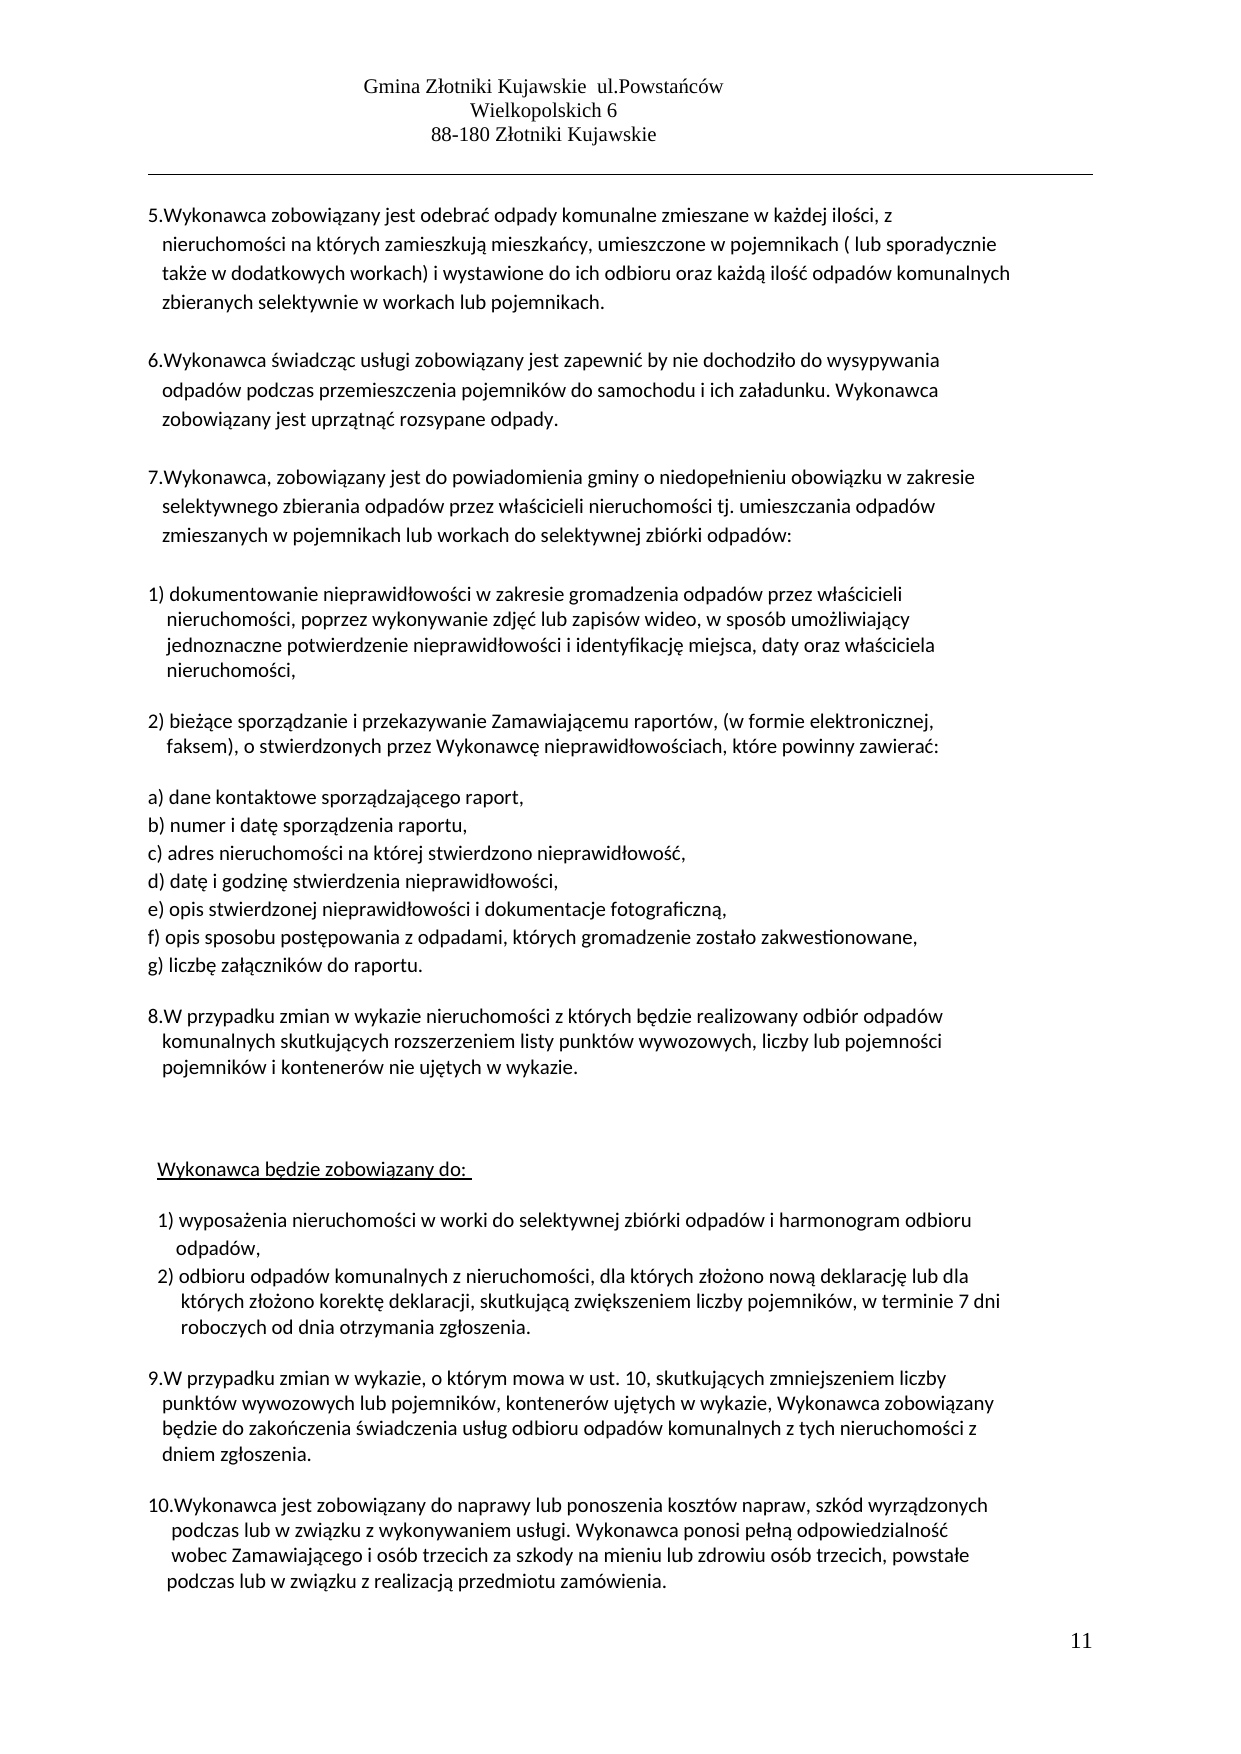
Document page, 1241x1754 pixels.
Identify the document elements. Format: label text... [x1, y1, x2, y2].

text podczas lub w związku z wykonywaniem usługi. Wykonawca ponosi pełną odpowiedzialność [148, 1517, 1093, 1543]
text nieruchomości na których zamieszkują mieszkańcy, umieszczone w pojemnikach ( lub sporadycznie [148, 231, 1093, 256]
text selektywnego zbierania odpadów przez właścicieli nieruchomości tj. umieszczania odpadów [148, 493, 1093, 519]
text roboczych od dnia otrzymania zgłoszenia. [148, 1314, 1093, 1339]
text c) adres nieruchomości na której stwierdzono nieprawidłowość, [148, 840, 1093, 866]
text odpadów podczas przemieszczenia pojemników do samochodu i ich załadunku. Wykonawca [148, 377, 1093, 402]
text będzie do zakończenia świadczenia usług odbioru odpadów komunalnych z tych nieruchomości z [148, 1416, 1093, 1441]
text faksem), o stwierdzonych przez Wykonawcę nieprawidłowościach, które powinny zawierać: [148, 733, 1093, 759]
text 10.Wykonawca jest zobowiązany do naprawy lub ponoszenia kosztów napraw, szkód wyrządzonych [148, 1492, 1093, 1517]
text 2) odbioru odpadów komunalnych z nieruchomości, dla których złożono nową deklarację lub dla [148, 1263, 1093, 1288]
text nieruchomości, [148, 657, 1093, 683]
text 5.Wykonawca zobowiązany jest odebrać odpady komunalne zmieszane w każdej ilości, z [148, 202, 1093, 227]
text a) dane kontaktowe sporządzającego raport, [148, 784, 1093, 810]
text pojemników i kontenerów nie ujętych w wykazie. [148, 1054, 1093, 1079]
text 8.W przypadku zmian w wykazie nieruchomości z których będzie realizowany odbiór odpadów [148, 1003, 1093, 1029]
text jednoznaczne potwierdzenie nieprawidłowości i identyfikację miejsca, daty oraz właściciela [148, 632, 1093, 657]
text punktów wywozowych lub pojemników, kontenerów ujętych w wykazie, Wykonawca zobowiązany [148, 1390, 1093, 1416]
text 6.Wykonawca świadcząc usługi zobowiązany jest zapewnić by nie dochodziło do wysypywania [148, 348, 1093, 373]
text wobec Zamawiającego i osób trzecich za szkody na mieniu lub zdrowiu osób trzecich, powstałe [148, 1543, 1093, 1568]
text komunalnych skutkujących rozszerzeniem listy punktów wywozowych, liczby lub pojemności [148, 1029, 1093, 1054]
text zmieszanych w pojemnikach lub workach do selektywnej zbiórki odpadów: [148, 523, 1093, 548]
text dniem zgłoszenia. [148, 1441, 1093, 1466]
text d) datę i godzinę stwierdzenia nieprawidłowości, [148, 868, 1093, 894]
text podczas lub w związku z realizacją przedmiotu zamówienia. [148, 1568, 1093, 1593]
text których złożono korektę deklaracji, skutkującą zwiększeniem liczby pojemników, w terminie 7 dni [148, 1288, 1093, 1314]
text odpadów, [148, 1235, 1093, 1261]
text nieruchomości, poprzez wykonywanie zdjęć lub zapisów wideo, w sposób umożliwiający [148, 606, 1093, 632]
text także w dodatkowych workach) i wystawione do ich odbioru oraz każdą ilość odpadów komunalnych [148, 260, 1093, 286]
text b) numer i datę sporządzenia raportu, [148, 812, 1093, 838]
text zbieranych selektywnie w workach lub pojemnikach. [148, 289, 1093, 315]
text Wykonawca będzie zobowiązany do: [148, 1157, 1093, 1182]
text e) opis stwierdzonej nieprawidłowości i dokumentacje fotograficzną, [148, 896, 1093, 922]
text 9.W przypadku zmian w wykazie, o którym mowa w ust. 10, skutkujących zmniejszeniem liczby [148, 1365, 1093, 1390]
text 1) dokumentowanie nieprawidłowości w zakresie gromadzenia odpadów przez właścicieli [148, 581, 1093, 606]
text 7.Wykonawca, zobowiązany jest do powiadomienia gminy o niedopełnieniu obowiązku w zakresie [148, 464, 1093, 490]
text g) liczbę załączników do raportu. [148, 952, 1093, 978]
text 2) bieżące sporządzanie i przekazywanie Zamawiającemu raportów, (w formie elektronicznej, [148, 708, 1093, 733]
text f) opis sposobu postępowania z odpadami, których gromadzenie zostało zakwestionowane, [148, 924, 1093, 950]
text zobowiązany jest uprzątnąć rozsypane odpady. [148, 406, 1093, 431]
text 1) wyposażenia nieruchomości w worki do selektywnej zbiórki odpadów i harmonogram odbioru [148, 1207, 1093, 1233]
